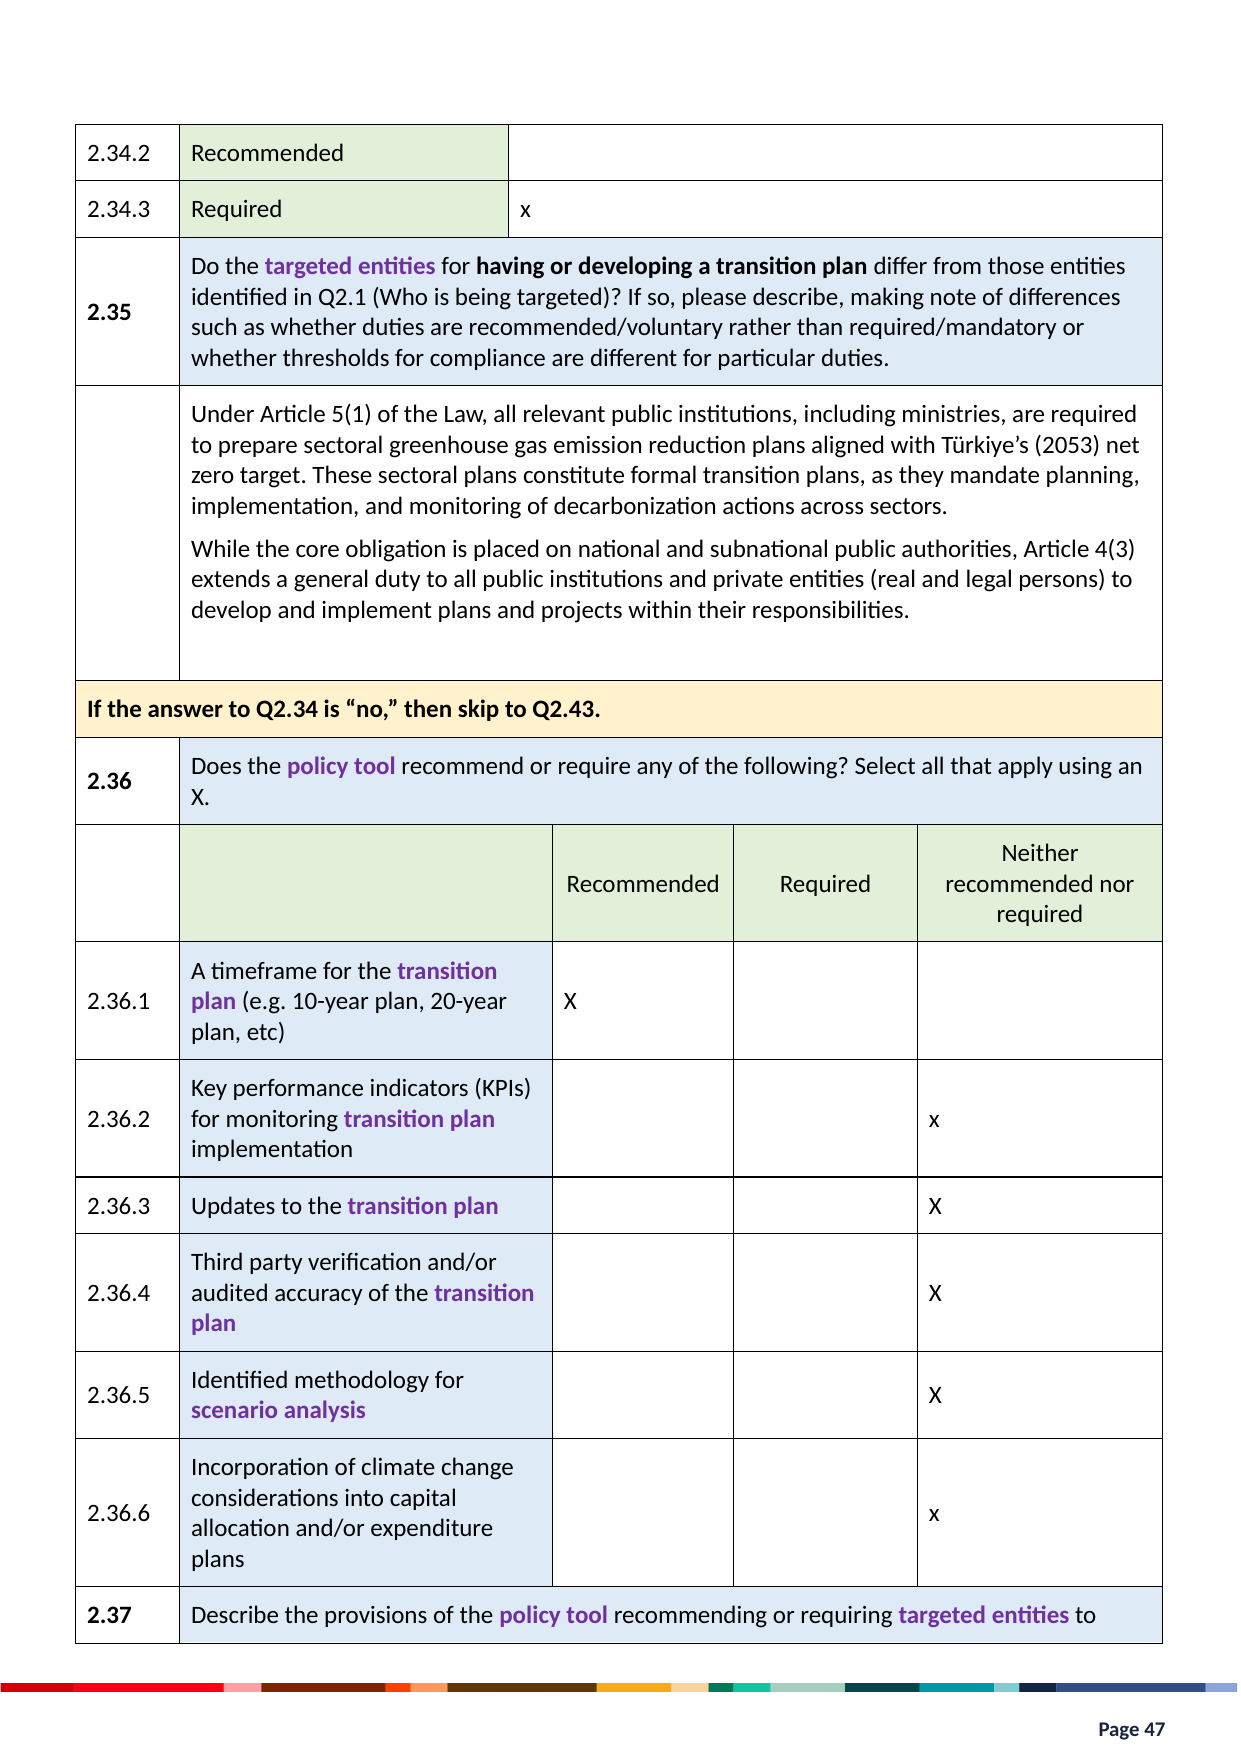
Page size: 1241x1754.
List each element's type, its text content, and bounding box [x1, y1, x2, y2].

table_cell Incorporation of climate change considerations into capital allocation and/or expenditure plans [180, 1439, 552, 1586]
table_cell [76, 825, 179, 941]
table_cell If the answer to Q2.34 is “no,” then skip to Q2.43. [76, 681, 1162, 737]
table_cell [553, 1352, 733, 1438]
table_cell X [918, 1352, 1162, 1438]
picture [0, 1683, 1236, 1692]
table_cell Updates to the transition plan [180, 1178, 552, 1233]
table_cell [734, 1352, 917, 1438]
table_cell x [918, 1439, 1162, 1586]
table_cell Do the targeted entities for having or developing a transition plan differ from those entities identified in Q2.1 (Who is being targeted)? If so, please describe, making note of differences such as whether duties are recommended/voluntary rather than required/mandatory or whether thresholds for compliance are different for particular duties. [180, 238, 1162, 385]
table_cell [734, 1439, 917, 1586]
table_cell Does the policy tool recommend or require any of the following? Select all that apply using an X. [180, 738, 1162, 824]
table_cell [734, 1060, 917, 1176]
table_cell 2.37 [76, 1587, 179, 1642]
table_cell 2.36.2 [76, 1060, 179, 1176]
table_cell [918, 942, 1162, 1059]
table_cell [734, 942, 917, 1059]
table_cell 2.34.3 [76, 181, 179, 237]
table_cell 2.36.6 [76, 1439, 179, 1586]
table_cell [553, 1234, 733, 1351]
table_cell 2.36.1 [76, 942, 179, 1059]
table_cell [734, 1234, 917, 1351]
table_cell [553, 1060, 733, 1176]
table_cell 2.34.2 [76, 125, 179, 180]
table_cell [180, 825, 552, 941]
table_cell A timeframe for the transition plan (e.g. 10-year plan, 20-year plan, etc) [180, 942, 552, 1059]
table_cell [553, 1178, 733, 1233]
table_cell Neither recommended nor required [918, 825, 1162, 941]
table_cell X [918, 1178, 1162, 1233]
table_cell [76, 386, 179, 680]
table_cell 2.35 [76, 238, 179, 385]
table_cell [509, 125, 1162, 180]
table_cell Identified methodology for scenario analysis [180, 1352, 552, 1438]
table_cell x [509, 181, 1162, 237]
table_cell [180, 1587, 1162, 1642]
table_cell x [918, 1060, 1162, 1176]
table_cell Recommended [180, 125, 508, 180]
table_cell Recommended [553, 825, 733, 941]
table_cell 2.36.3 [76, 1178, 179, 1233]
table_cell 2.36.5 [76, 1352, 179, 1438]
table_cell [734, 1178, 917, 1233]
table_cell [553, 1439, 733, 1586]
table_cell Third party verification and/or audited accuracy of the transition plan [180, 1234, 552, 1351]
table_cell Key performance indicators (KPIs) for monitoring transition plan implementation [180, 1060, 552, 1176]
table_cell Required [734, 825, 917, 941]
table_cell Required [180, 181, 508, 237]
table_cell 2.36 [76, 738, 179, 824]
table_cell Under Article 5(1) of the Law, all relevant public institutions, including ministries, are required to prepare sectoral greenhouse gas emission reduction plans aligned with Türkiye’s (2053) net zero target. These sectoral plans constitute formal transition plans, as they mandate planning, implementation, and monitoring of decarbonization actions across sectors. While the core obligation is placed on national and subnational public authorities, Article 4(3) extends a general duty to all public institutions and private entities (real and legal persons) to develop and implement plans and projects within their responsibilities. [180, 386, 1162, 680]
table_cell 2.36.4 [76, 1234, 179, 1351]
table_cell X [553, 942, 733, 1059]
table_cell X [918, 1234, 1162, 1351]
